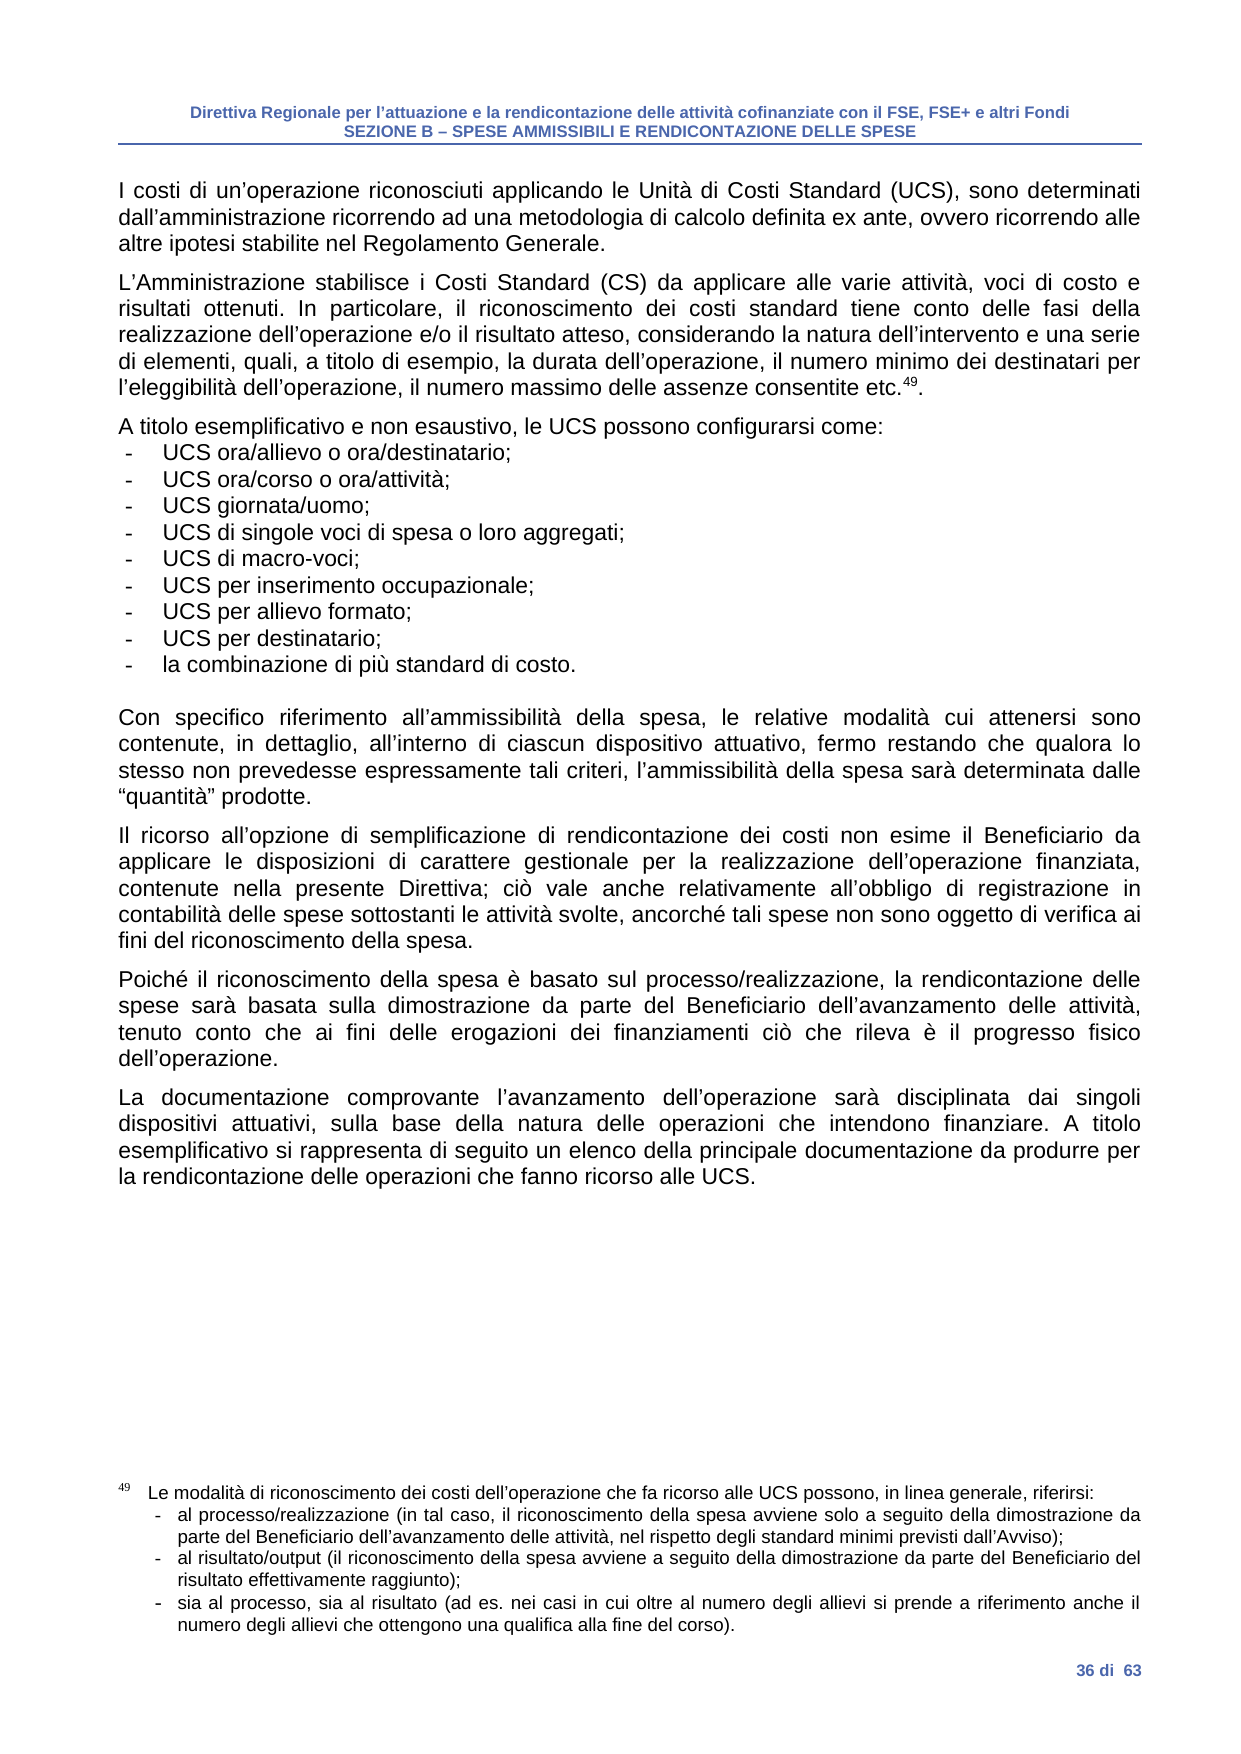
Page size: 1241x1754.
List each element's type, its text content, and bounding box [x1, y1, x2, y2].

list UCS giornata/uomo; [125, 492, 1142, 519]
list UCS di macro-voci; [125, 545, 1142, 572]
text I costi di un’operazione riconosciuti applicando le Unità di Costi Standard (UCS), sono determinati dall’amministrazione ricorrendo ad una metodologia di calcolo definita ex ante, ovvero ricorrendo alle altre ipotesi stabilite nel Regolamento Generale. [118, 177, 1142, 256]
list UCS per inserimento occupazionale; [125, 572, 1142, 598]
list UCS per allievo formato; [125, 598, 1142, 624]
text Il ricorso all’opzione di semplificazione di rendicontazione dei costi non esime il Beneficiario da applicare le disposizioni di carattere gestionale per la realizzazione dell’operazione finanziata, contenute nella presente Direttiva; ciò vale anche relativamente all’obbligo di registrazione in contabilità delle spese sottostanti le attività svolte, ancorché tali spese non sono oggetto di verifica ai fini del riconoscimento della spesa. [118, 822, 1142, 953]
text Con specifico riferimento all’ammissibilità della spesa, le relative modalità cui attenersi sono contenute, in dettaglio, all’interno di ciascun dispositivo attuativo, fermo restando che qualora lo stesso non prevedesse espressamente tali criteri, l’ammissibilità della spesa sarà determinata dalle “quantità” prodotte. [118, 704, 1142, 809]
list UCS ora/corso o ora/attività; [125, 466, 1142, 492]
list UCS ora/allievo o ora/destinatario; [125, 439, 1142, 466]
list la combinazione di più standard di costo. [125, 651, 1142, 677]
text L’Amministrazione stabilisce i Costi Standard (CS) da applicare alle varie attività, voci di costo e risultati ottenuti. In particolare, il riconoscimento dei costi standard tiene conto delle fasi della realizzazione dell’operazione e/o il risultato atteso, considerando la natura dell’intervento e una serie di elementi, quali, a titolo di esempio, la durata dell’operazione, il numero minimo dei destinatari per l’eleggibilità dell’operazione, il numero massimo delle assenze consentite etc.. [118, 269, 1142, 401]
text Poiché il riconoscimento della spesa è basato sul processo/realizzazione, la rendicontazione delle spese sarà basata sulla dimostrazione da parte del Beneficiario dell’avanzamento delle attività, tenuto conto che ai fini delle erogazioni dei finanziamenti ciò che rileva è il progresso fisico dell’operazione. [118, 966, 1142, 1071]
list UCS di singole voci di spesa o loro aggregati; [125, 519, 1142, 545]
list UCS per destinatario; [125, 624, 1142, 651]
text La documentazione comprovante l’avanzamento dell’operazione sarà disciplinata dai singoli dispositivi attuativi, sulla base della natura delle operazioni che intendono finanziare. A titolo esemplificativo si rappresenta di seguito un elenco della principale documentazione da produrre per la rendicontazione delle operazioni che fanno ricorso alle UCS. [118, 1084, 1142, 1189]
text A titolo esemplificativo e non esaustivo, le UCS possono configurarsi come: [118, 413, 1142, 439]
